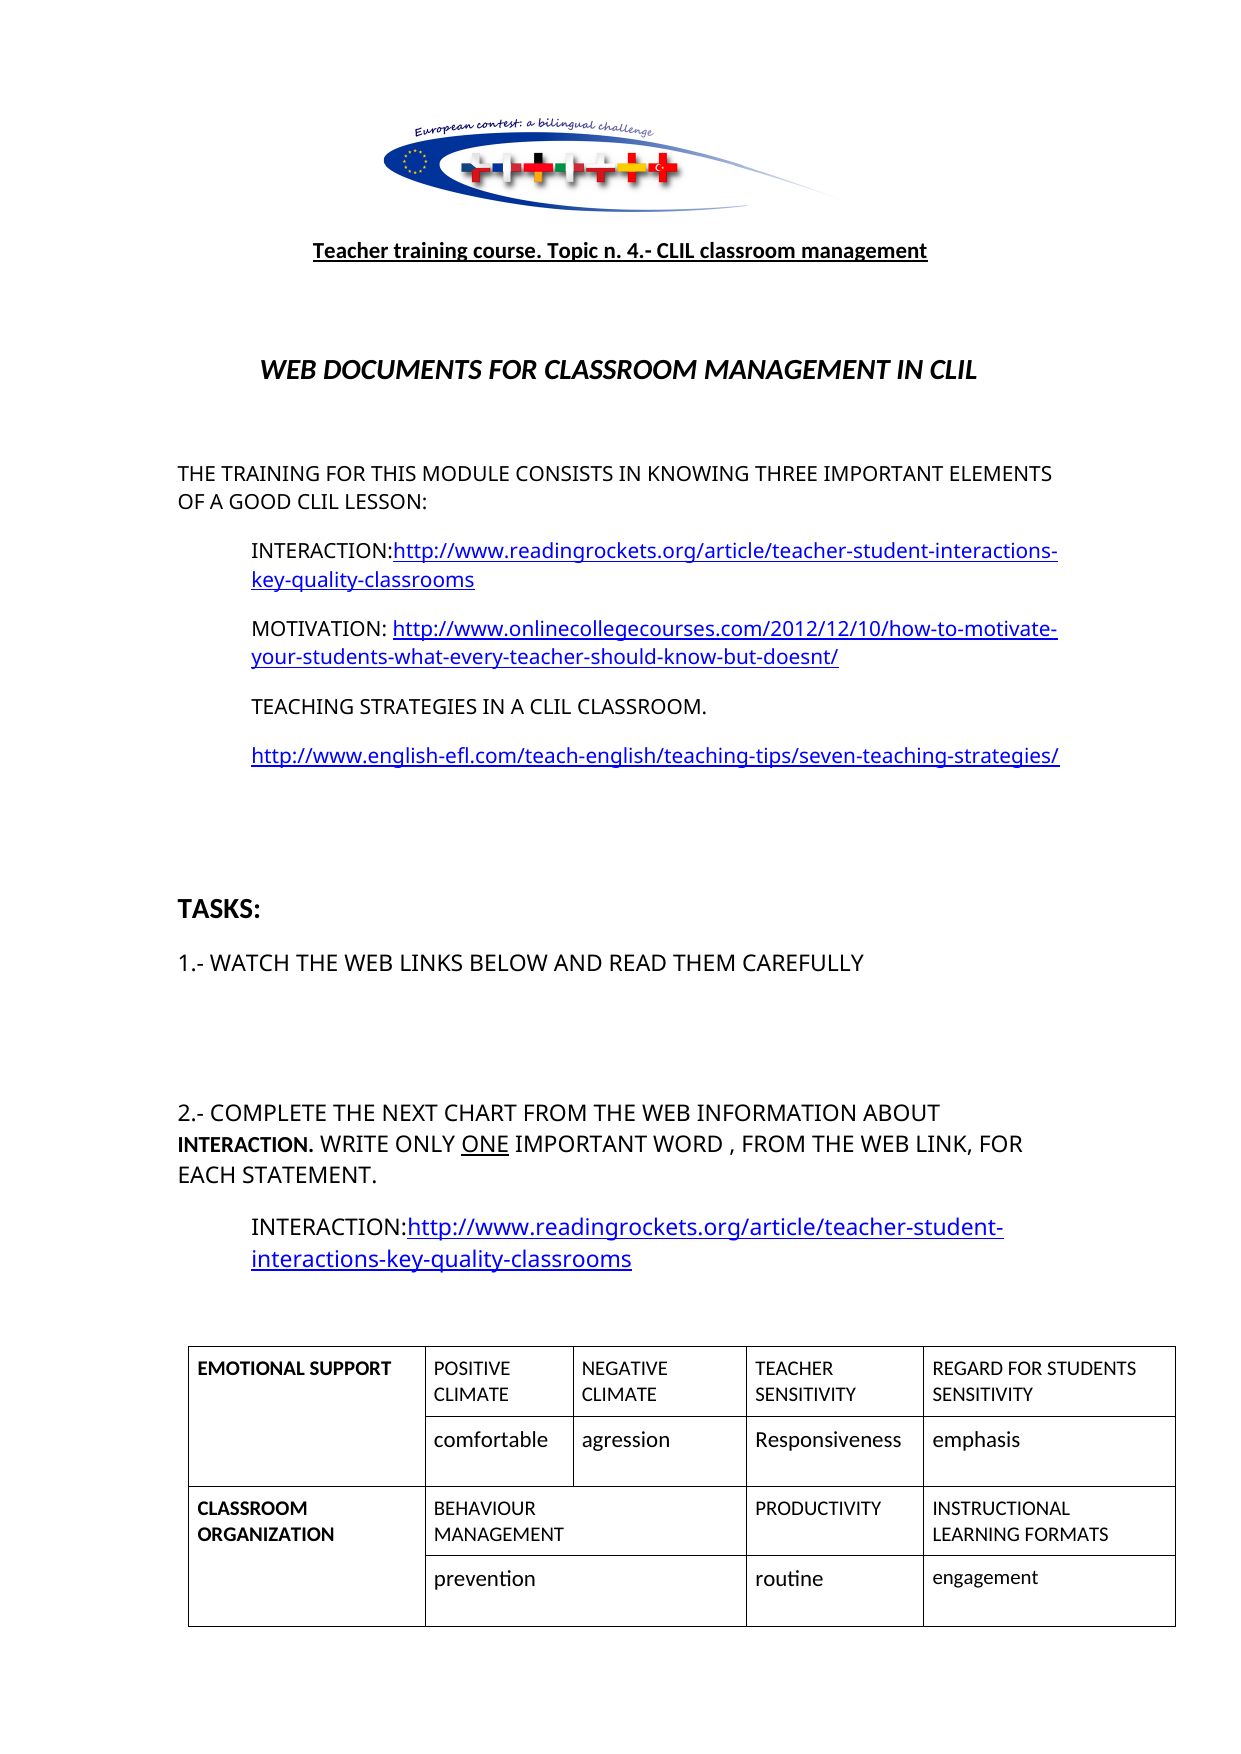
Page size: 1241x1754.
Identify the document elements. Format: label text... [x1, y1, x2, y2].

table_header POSITIVE CLIMATE [426, 1347, 573, 1416]
text THE TRAINING FOR THIS MODULE CONSISTS IN KNOWING THREE IMPORTANT ELEMENTS OF A GOOD CLIL LESSON: [177, 459, 1063, 516]
table_header REGARD FOR STUDENTS SENSITIVITY [924, 1347, 1175, 1416]
text INTERACTION:http://www.readingrockets.org/article/teacher-student-interactions-key-quality-classrooms [251, 1211, 1063, 1274]
table_cell INSTRUCTIONAL LEARNING FORMATS [924, 1487, 1175, 1555]
table_header EMOTIONAL SUPPORT [189, 1347, 425, 1486]
table_header TEACHER SENSITIVITY [747, 1347, 923, 1416]
table_cell Responsiveness [747, 1417, 923, 1486]
list 1.- WATCH THE WEB LINKS BELOW AND READ THEM CAREFULLY [177, 947, 1063, 978]
text http://www.english-efl.com/teach-english/teaching-tips/seven-teaching-strategies/ [251, 741, 1063, 769]
table_cell comfortable [426, 1417, 573, 1486]
table_cell routine [747, 1556, 923, 1626]
text Teacher training course. Topic n. 4.- CLIL classroom management [177, 236, 1063, 264]
table_cell BEHAVIOUR MANAGEMENT [426, 1487, 746, 1555]
text INTERACTION:http://www.readingrockets.org/article/teacher-student-interactions-key-quality-classrooms [251, 536, 1063, 593]
table_cell prevention [426, 1556, 746, 1626]
table_header NEGATIVE CLIMATE [574, 1347, 746, 1416]
table_cell agression [574, 1417, 746, 1486]
text TASKS: [177, 891, 1063, 926]
text MOTIVATION: http://www.onlinecollegecourses.com/2012/12/10/how-to-motivate-your-students-what-every-teacher-should-know-but-doesnt/ [251, 614, 1063, 671]
table_cell CLASSROOM ORGANIZATION [189, 1487, 425, 1626]
picture [383, 118, 857, 212]
table_cell PRODUCTIVITY [747, 1487, 923, 1555]
text TEACHING STRATEGIES IN A CLIL CLASSROOM. [251, 692, 1063, 720]
table_cell emphasis [924, 1417, 1175, 1486]
table_cell engagement [924, 1556, 1175, 1626]
list 2.- COMPLETE THE NEXT CHART FROM THE WEB INFORMATION ABOUT INTERACTION. WRITE ONLY ONE IMPORTANT WORD , FROM THE WEB LINK, FOR EACH STATEMENT. [177, 1097, 1063, 1191]
text WEB DOCUMENTS FOR CLASSROOM MANAGEMENT IN CLIL [177, 351, 1063, 386]
